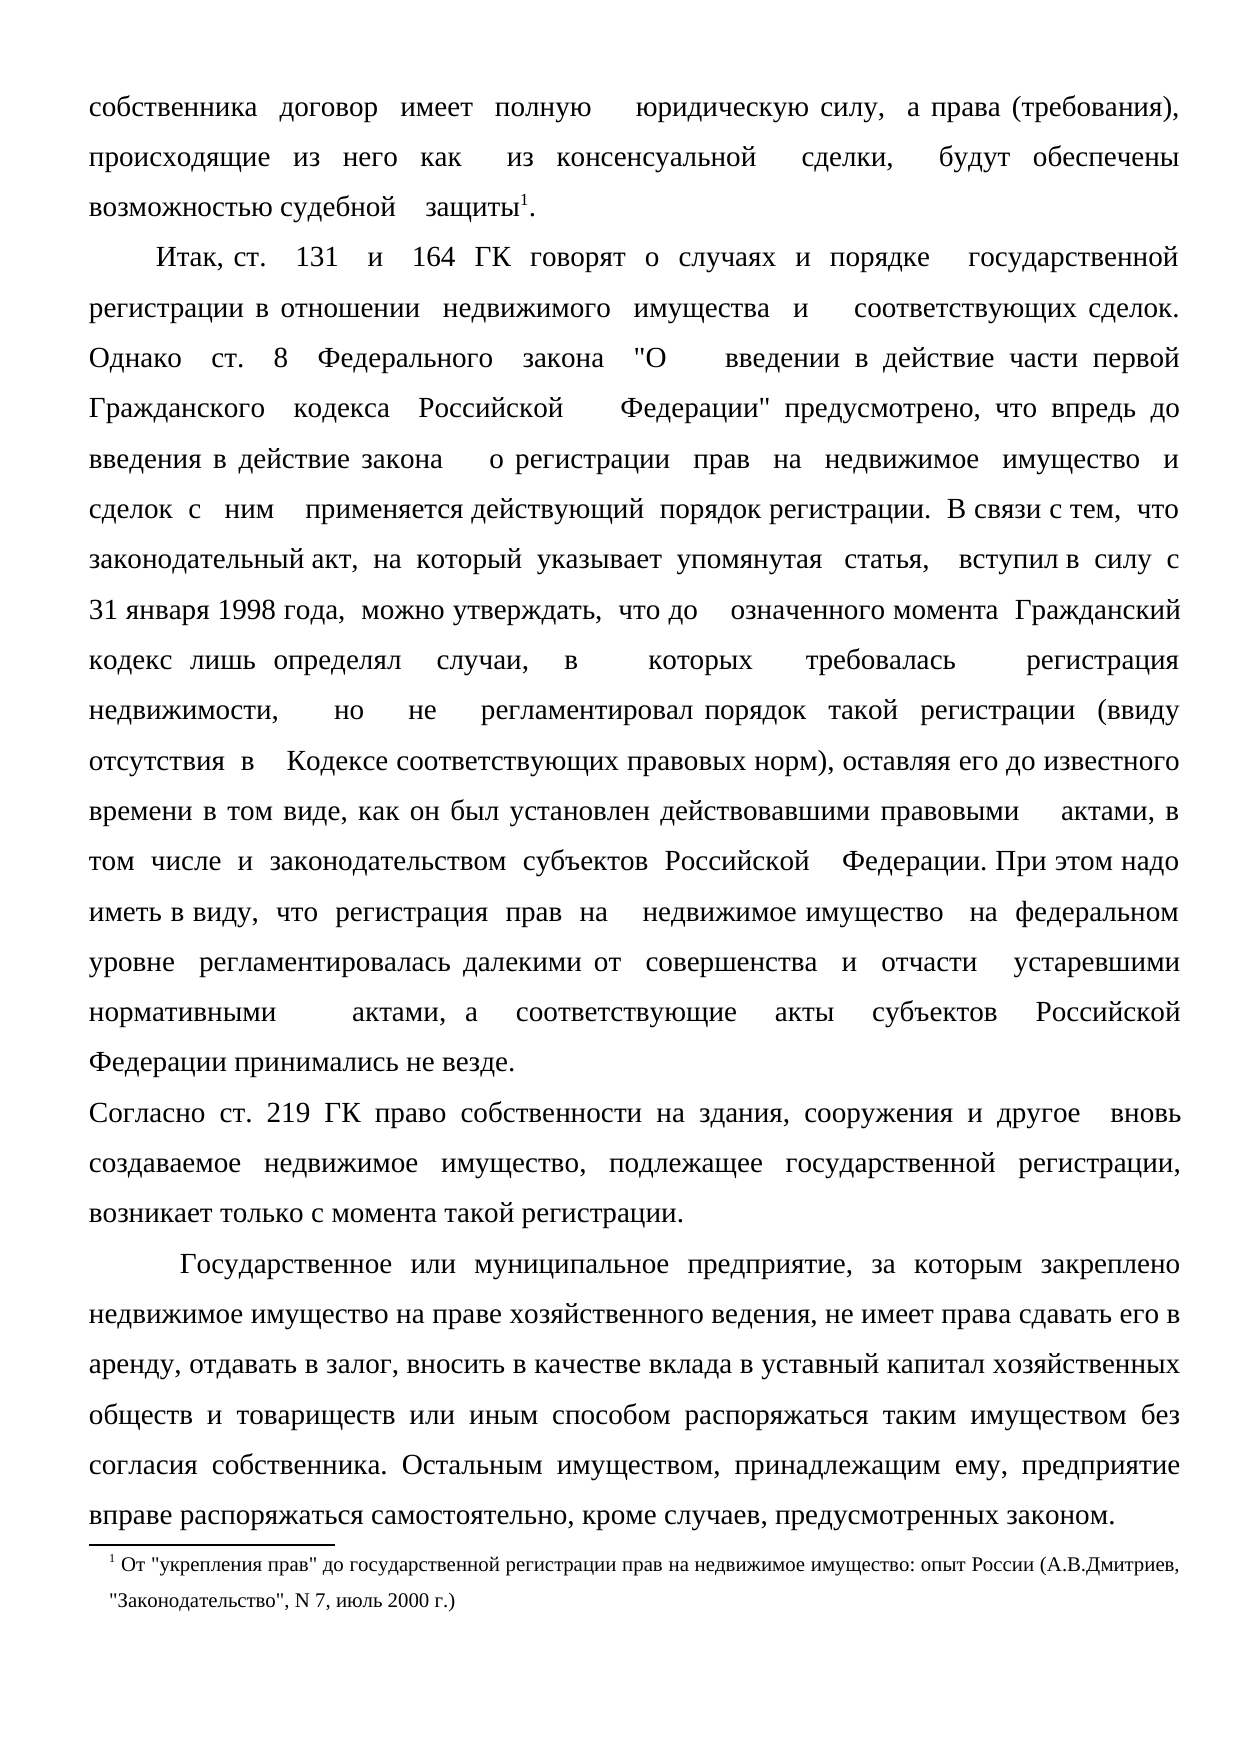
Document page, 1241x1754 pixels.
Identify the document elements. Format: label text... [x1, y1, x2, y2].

text Согласно ст. 219 ГК право собственности на здания, сооружения и другое вновь создаваемое недвижимое имущество, подлежащее государственной регистрации, возникает только с момента такой регистрации. [89, 1095, 1181, 1229]
text Государственное или муниципальное предприятие, за которым закреплено недвижимое имущество на праве хозяйственного ведения, не имеет права сдавать его в аренду, отдавать в залог, вносить в качестве вклада в уставный капитал хозяйственных обществ и товариществ или иным способом распоряжаться таким имуществом без согласия собственника. Остальным имуществом, принадлежащим ему, предприятие вправе распоряжаться самостоятельно, кроме случаев, предусмотренных законом. [89, 1246, 1181, 1531]
text Итак, ст. 131 и 164 ГК говорят о случаях и порядке государственной регистрации в отношении недвижимого имущества и соответствующих сделок. Однако ст. 8 Федерального закона "О введении в действие части первой Гражданского кодекса Российской Федерации" предусмотрено, что впредь до введения в действие закона о регистрации прав на недвижимое имущество и сделок с ним применяется действующий порядок регистрации. В связи с тем, что законодательный акт, на который указывает упомянутая статья, вступил в силу с 31 января 1998 года, можно утверждать, что до означенного момента Гражданский кодекс лишь определял случаи, в которых требовалась регистрация недвижимости, но не регламентировал порядок такой регистрации (ввиду отсутствия в Кодексе соответствующих правовых норм), оставляя его до известного времени в том виде, как он был установлен действовавшими правовыми актами, в том числе и законодательством субъектов Российской Федерации. При этом надо иметь в виду, что регистрация прав на недвижимое имущество на федеральном уровне регламентировалась далекими от совершенства и отчасти устаревшими нормативными актами, а соответствующие акты субъектов Российской Федерации принимались не везде. [89, 239, 1181, 1078]
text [89, 89, 1181, 223]
